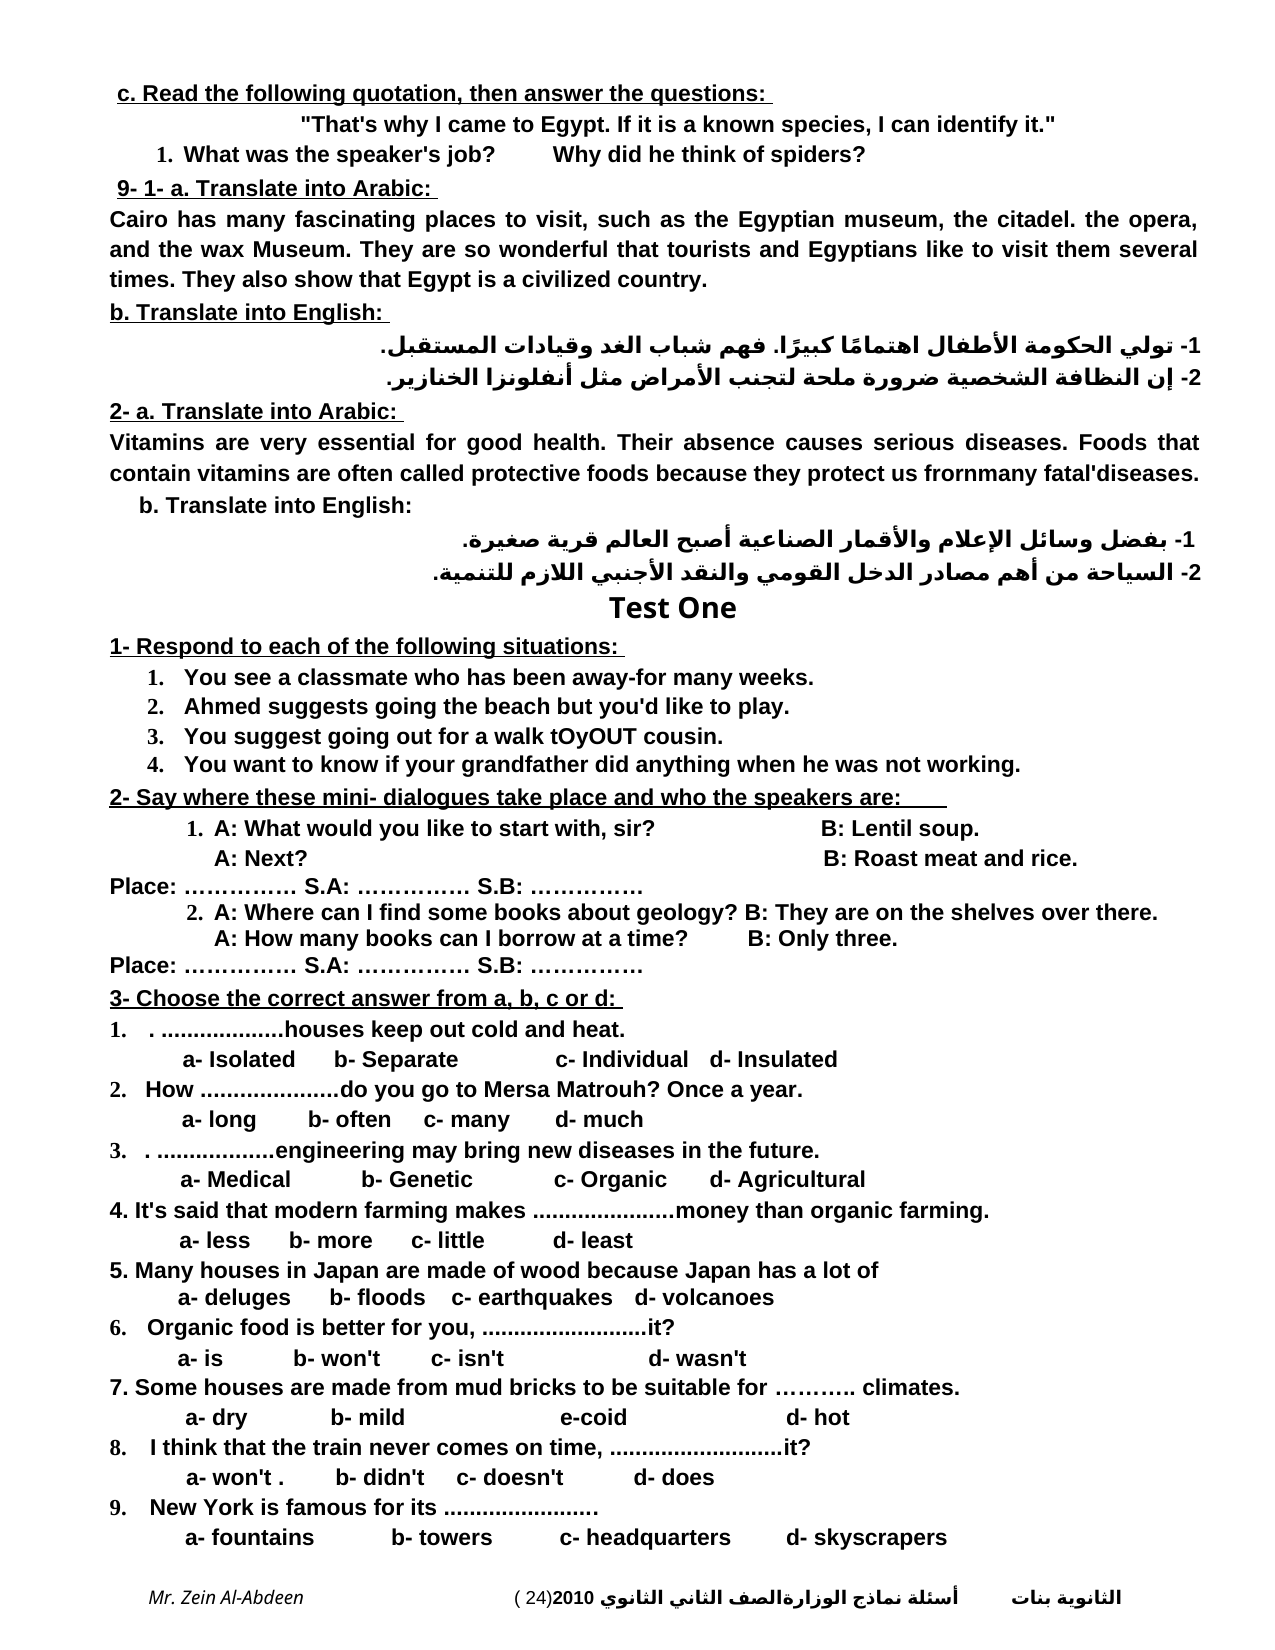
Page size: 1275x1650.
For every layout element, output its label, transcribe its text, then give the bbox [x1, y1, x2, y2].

text Test One [91, 587, 1236, 627]
text 2- Say where these mini- dialogues take place and who the speakers are: [109, 777, 1168, 812]
text b. Translate into English: [109, 293, 1168, 328]
text Place: …………… S.A: …………… S.B: …………… [91, 952, 1236, 978]
list New York is famous for its . [109, 1491, 1201, 1521]
text 9- 1- a. Translate into Arabic: [117, 169, 1201, 203]
text 1- تولي الحكومة الأطفال اهتمامًا كبيرًا. فهم شباب الغد وقيادات المستقبل. [109, 328, 1201, 360]
list You see a classmate who has been away-for many weeks. [147, 662, 1201, 691]
list You suggest going out for a walk tOyOUT cousin. [147, 721, 1201, 750]
text a- Medical b- Genetic c- Organic d- Agricultural [109, 1164, 1201, 1194]
text Cairo has many fascinating places to visit, such as the Egyptian museum, the citadel. the opera, and the wax Museum. They are so wonderful that tourists and Egyptians like to visit them several times. They also show that Egypt is a civilized country. [109, 203, 1199, 293]
text a- long b- often c- many d- much [109, 1104, 1201, 1134]
text 4. It's said that modern farming makes money than organic farming. [109, 1194, 1201, 1224]
text Place: …………… S.A: …………… S.B: …………… [91, 873, 1236, 899]
text 1- بفضل وسائل الإعلام والأقمار الصناعية أصبح العالم قرية صغيرة. [109, 521, 1201, 554]
text 5. Many houses in Japan are made of wood because Japan has a lot of [109, 1254, 1201, 1284]
text a- less b- more c- little d- least [109, 1224, 1201, 1254]
list A: Where can I find some books about geology? B: They are on the shelves over there. [186, 899, 1201, 926]
text c. Read the following quotation, then answer the questions: [117, 74, 1201, 108]
text 2- a. Translate into Arabic: [109, 392, 1168, 426]
text 2- السياحة من أهم مصادر الدخل القومي والنقد الأجنبي اللازم للتنمية. [109, 554, 1201, 587]
text 2- إن النظافة الشخصية ضرورة ملحة لتجنب الأمراض مثل أنفلونزا الخنازير. [109, 360, 1201, 392]
text Vitamins are very essential for good health. Their absence causes serious diseases. Foods that contain vitamins are often called protective foods because they protect us frornmany fatal'diseases. [109, 426, 1201, 487]
list I think that the train never comes on time, it? [109, 1432, 1201, 1462]
text a- dry b- mild e-coid d- hot [109, 1401, 1201, 1432]
text b. Translate into English: [109, 487, 1201, 521]
list . engineering may bring new diseases in the future. [109, 1134, 1201, 1164]
text 7. Some houses are made from mud bricks to be suitable for ……….. climates. [109, 1372, 1201, 1401]
list Ahmed suggests going the beach but you'd like to play. [147, 691, 1201, 721]
text a- fountains b- towers c- headquarters d- skyscrapers [109, 1521, 1201, 1551]
text a- Isolated b- Separate c- Individual d- Insulated [109, 1043, 1201, 1073]
list . houses keep out cold and heat. [109, 1013, 1201, 1043]
text A: Next? B: Roast meat and rice. [214, 842, 1201, 873]
list A: What would you like to start with, sir? B: Lentil soup. [186, 812, 1201, 842]
text "That's why I came to Egypt. If it is a known species, I can identify it." [155, 109, 1201, 139]
text a- won't . b- didn't c- doesn't d- does [109, 1462, 1201, 1491]
text 3- Choose the correct answer from a, b, c or d: [109, 978, 1168, 1013]
text a- is b- won't c- isn't d- wasn't [109, 1342, 1201, 1372]
text A: How many books can I borrow at a time? B: Only three. [214, 926, 1201, 952]
list What was the speaker's job? Why did he think of spiders? [156, 139, 1201, 169]
text a- deluges b- floods c- earthquakes d- volcanoes [109, 1284, 1201, 1311]
list How do you go to Mersa Matrouh? Once a year. [109, 1073, 1201, 1104]
list Organic food is better for you, it? [109, 1311, 1201, 1342]
list You want to know if your grandfather did anything when he was not working. [147, 750, 1201, 777]
text 1- Respond to each of the following situations: [109, 627, 1168, 662]
